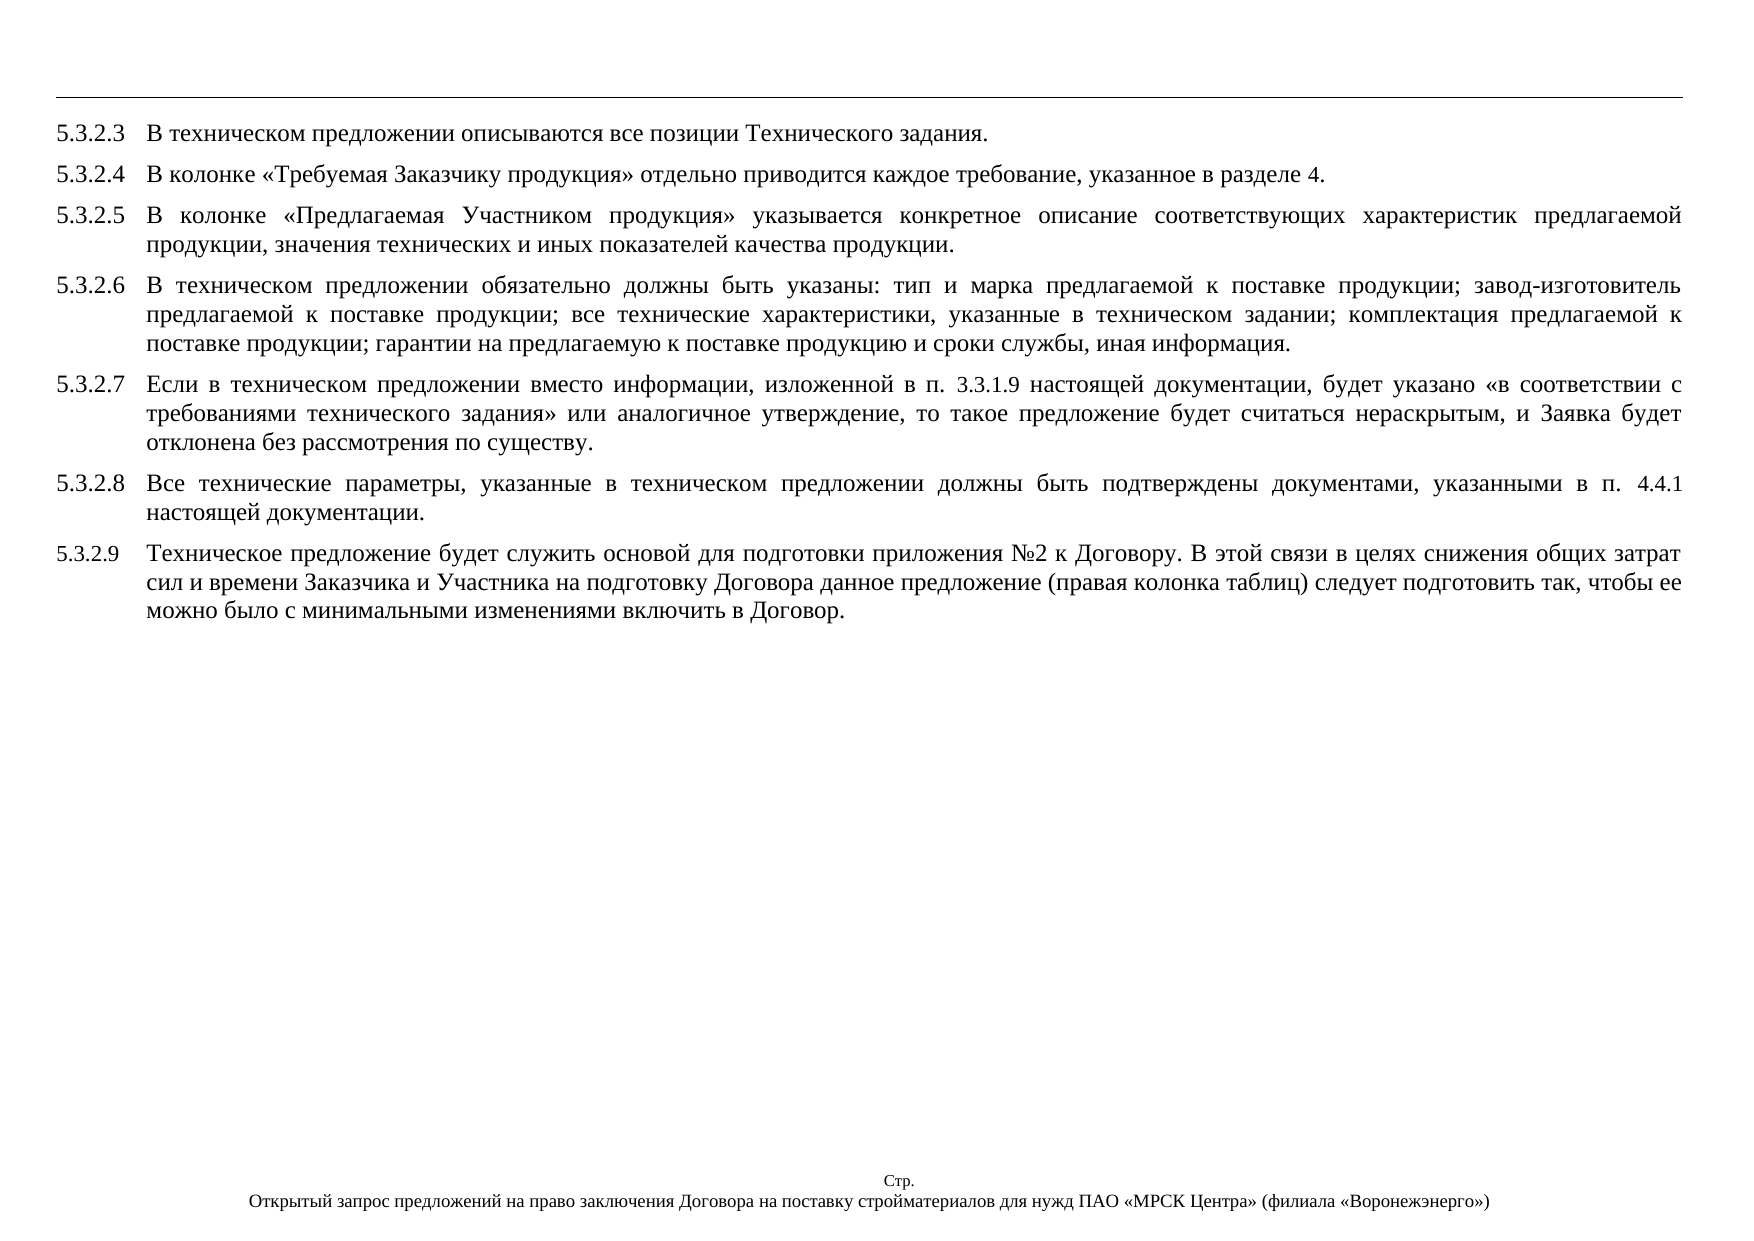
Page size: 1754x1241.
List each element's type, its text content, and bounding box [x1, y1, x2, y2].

list В техническом предложении обязательно должны быть указаны: тип и марка предлагаемой к поставке продукции; завод-изготовитель предлагаемой к поставке продукции; все технические характеристики, указанные в техническом задании; комплектация предлагаемой к поставке продукции; гарантии на предлагаемую к поставке продукцию и сроки службы, иная информация. [56, 271, 1683, 357]
list Техническое предложение будет служить основой для подготовки приложения №2 к Договору. В этой связи в целях снижения общих затрат сил и времени Заказчика и Участника на подготовку Договора данное предложение (правая колонка таблиц) следует подготовить так, чтобы ее можно было с минимальными изменениями включить в Договор. [56, 538, 1683, 624]
list В техническом предложении описываются все позиции Технического задания. [56, 118, 1683, 147]
list Все технические параметры, указанные в техническом предложении должны быть подтверждены документами, указанными в п. 4.4.1 настоящей документации. [56, 468, 1683, 526]
list Если в техническом предложении вместо информации, изложенной в п. 3.3.1.9 настоящей документации, будет указано «в соответствии с требованиями технического задания» или аналогичное утверждение, то такое предложение будет считаться нераскрытым, и Заявка будет отклонена без рассмотрения по существу. [56, 369, 1683, 456]
list В колонке «Предлагаемая Участником продукция» указывается конкретное описание соответствующих характеристик предлагаемой продукции, значения технических и иных показателей качества продукции. [56, 201, 1683, 258]
list В колонке «Требуемая Заказчику продукция» отдельно приводится каждое требование, указанное в разделе 4. [56, 159, 1683, 188]
